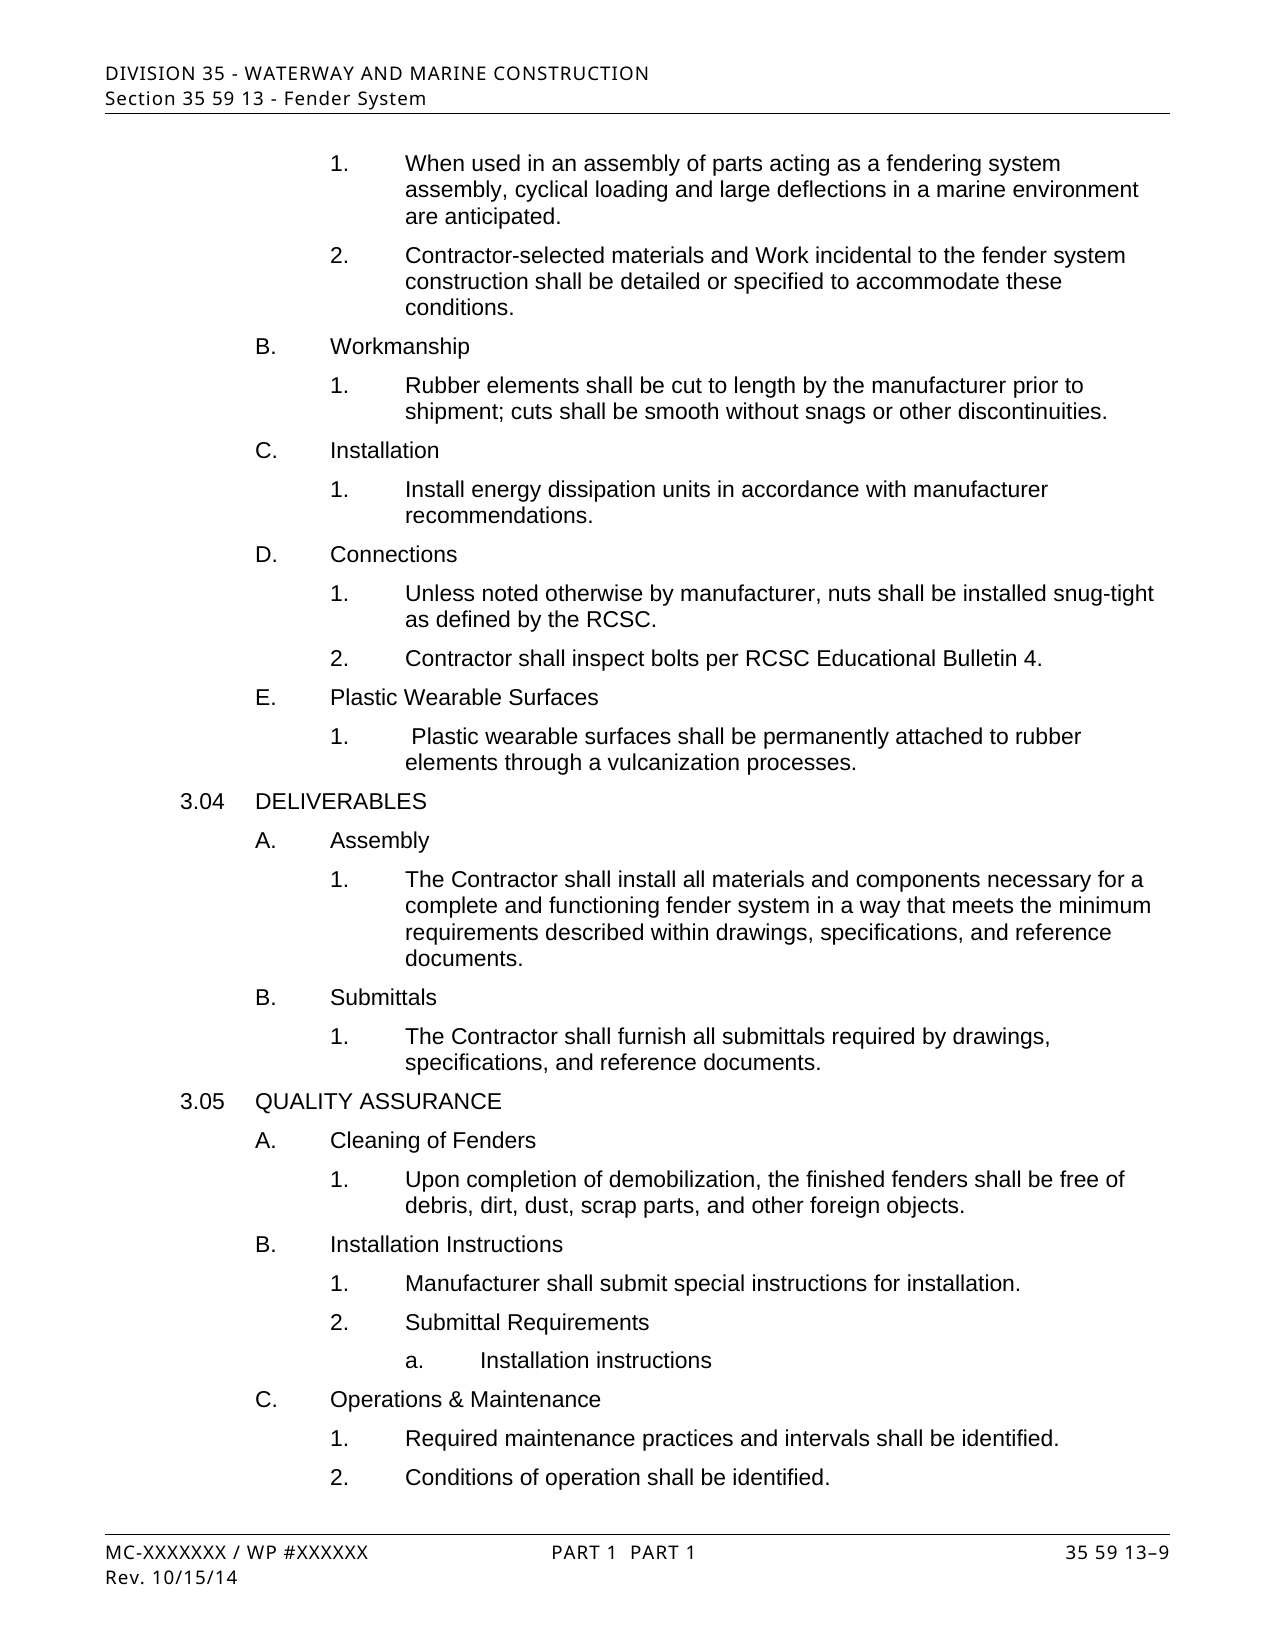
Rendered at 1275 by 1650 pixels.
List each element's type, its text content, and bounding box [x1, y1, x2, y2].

list Rubber elements shall be cut to length by the manufacturer prior to shipment; cuts shall be smooth without snags or other discontinuities. [330, 372, 1170, 425]
list Installation [255, 437, 1170, 463]
list Contractor-selected materials and Work incidental to the fender system construction shall be detailed or specified to accommodate these conditions. [330, 242, 1170, 321]
list Submittals [255, 984, 1170, 1010]
list Workmanship [255, 333, 1170, 359]
list Upon completion of demobilization, the finished fenders shall be free of debris, dirt, dust, scrap parts, and other foreign objects. [330, 1166, 1170, 1218]
list Install energy dissipation units in accordance with manufacturer recommendations. [330, 476, 1170, 529]
list Plastic wearable surfaces shall be permanently attached to rubber elements through a vulcanization processes. [330, 723, 1170, 776]
list DELIVERABLES [180, 788, 1170, 814]
list Connections [255, 541, 1170, 568]
list The Contractor shall furnish all submittals required by drawings, specifications, and reference documents. [330, 1023, 1170, 1075]
list Submittal Requirements [330, 1308, 1170, 1335]
list Contractor shall inspect bolts per RCSC Educational Bulletin 4. [330, 645, 1170, 672]
list When used in an assembly of parts acting as a fendering system assembly, cyclical loading and large deflections in a marine environment are anticipated. [330, 150, 1170, 229]
list Installation instructions [405, 1347, 1170, 1374]
list Installation Instructions [255, 1231, 1170, 1257]
list Plastic Wearable Surfaces [255, 684, 1170, 711]
list Required maintenance practices and intervals shall be identified. [330, 1425, 1170, 1451]
list Conditions of operation shall be identified. [330, 1464, 1170, 1490]
list Cleaning of Fenders [255, 1127, 1170, 1153]
list Operations & Maintenance [255, 1386, 1170, 1413]
list Manufacturer shall submit special instructions for installation. [330, 1270, 1170, 1296]
list Unless noted otherwise by manufacturer, nuts shall be installed snug-tight as defined by the RCSC. [330, 580, 1170, 633]
list The Contractor shall install all materials and components necessary for a complete and functioning fender system in a way that meets the minimum requirements described within drawings, specifications, and reference documents. [330, 866, 1170, 971]
list Assembly [255, 827, 1170, 853]
list QUALITY ASSURANCE [180, 1088, 1170, 1114]
